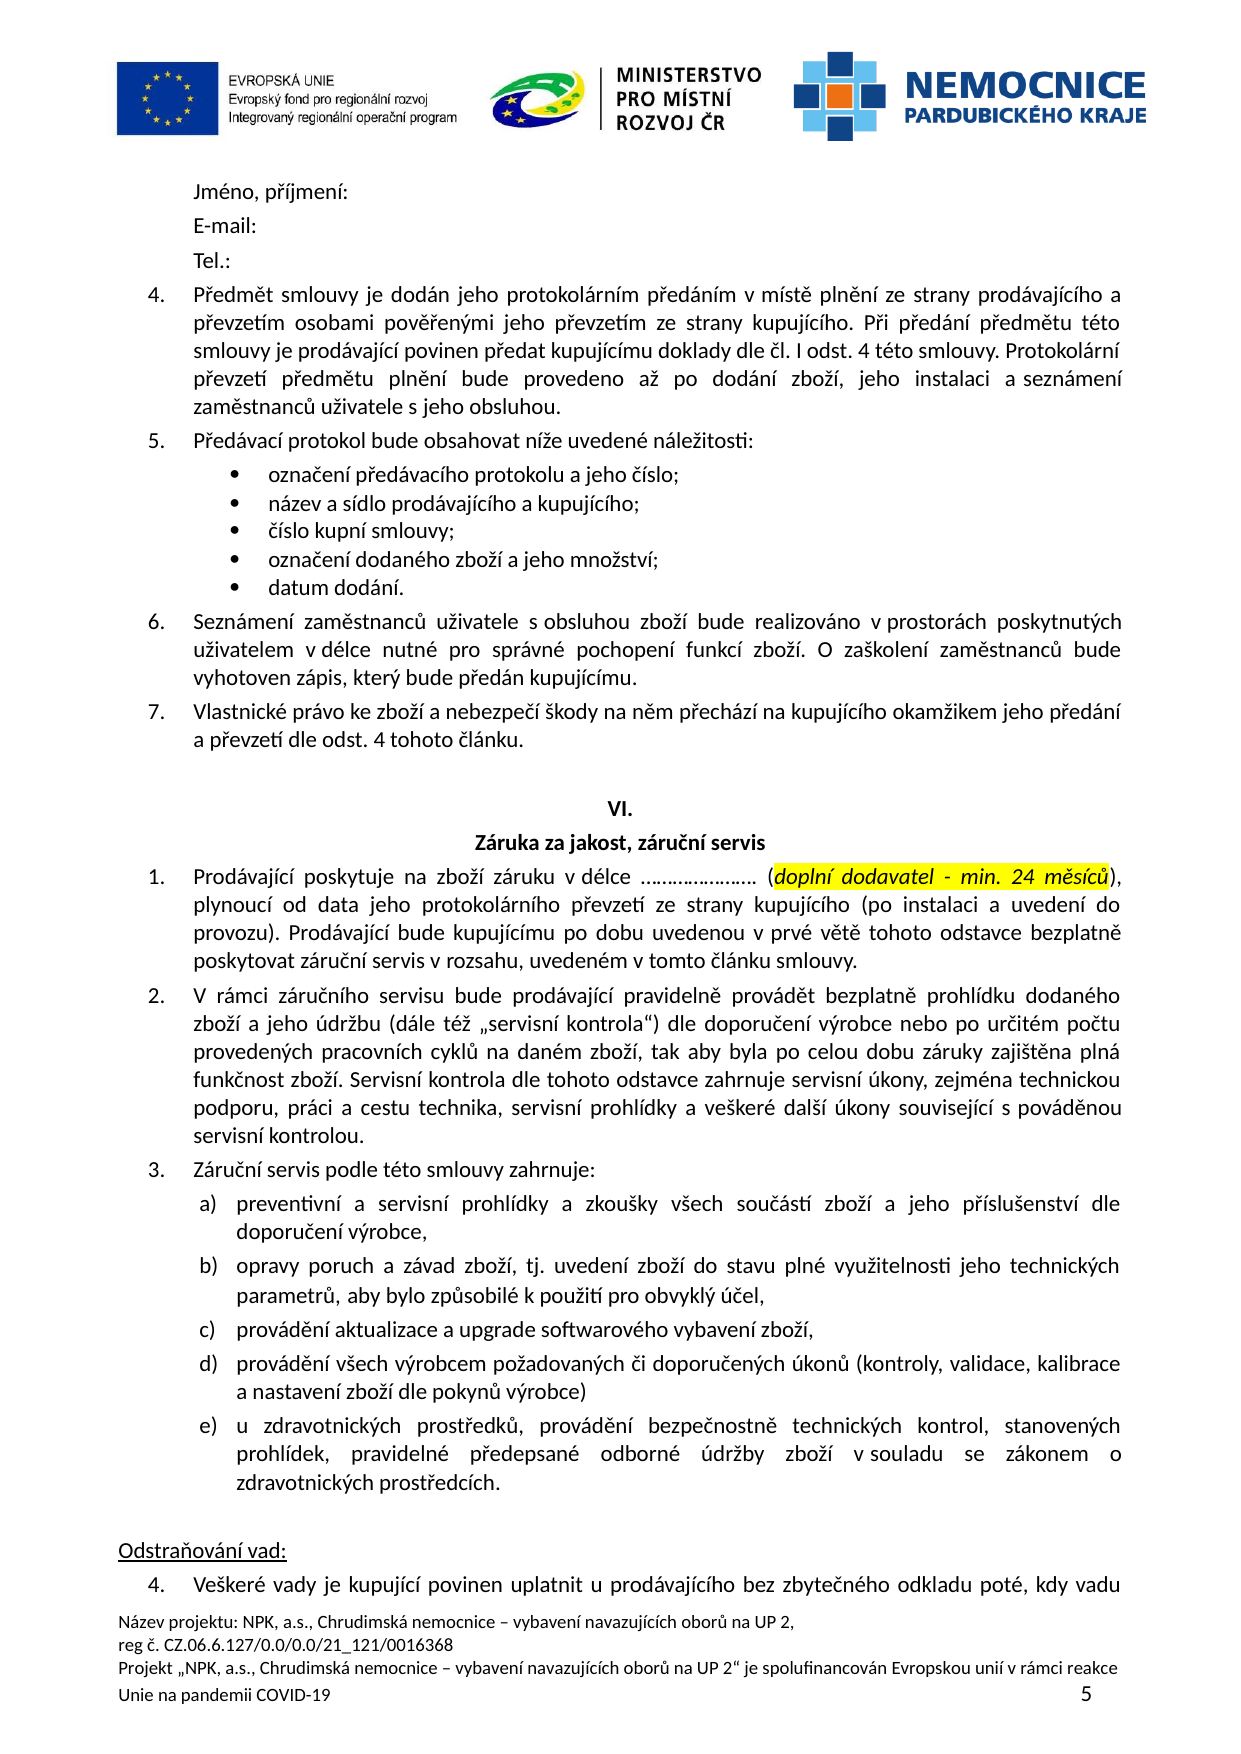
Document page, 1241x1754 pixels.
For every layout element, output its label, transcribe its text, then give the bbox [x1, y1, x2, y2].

text E-mail: [193, 211, 1122, 239]
list označení dodaného zboží a jeho množství; [231, 545, 1122, 573]
list u zdravotnických prostředků, provádění bezpečnostně technických kontrol, stanovených prohlídek, pravidelné předepsané odborné údržby zboží v souladu se zákonem o zdravotnických prostředcích. [199, 1412, 1122, 1496]
list název a sídlo prodávajícího a kupujícího; [231, 489, 1122, 517]
list preventivní a servisní prohlídky a zkoušky všech součástí zboží a jeho příslušenství dle doporučení výrobce, [199, 1189, 1122, 1245]
list Předávací protokol bude obsahovat níže uvedené náležitosti: [148, 426, 1122, 454]
text Odstraňování vad: [118, 1536, 1122, 1564]
text Tel.: [193, 246, 1122, 274]
list V rámci záručního servisu bude prodávající pravidelně provádět bezplatně prohlídku dodaného zboží a jeho údržbu (dále též „servisní kontrola“) dle doporučení výrobce nebo po určitém počtu provedených pracovních cyklů na daném zboží, tak aby byla po celou dobu záruky zajištěna plná funkčnost zboží. Servisní kontrola dle tohoto odstavce zahrnuje servisní úkony, zejména technickou podporu, práci a cestu technika, servisní prohlídky a veškeré další úkony související s pováděnou servisní kontrolou. [148, 981, 1122, 1149]
text VI. [118, 794, 1122, 822]
list provádění aktualizace a upgrade softwarového vybavení zboží, [199, 1315, 1122, 1343]
list Prodávající poskytuje na zboží záruku v délce …………………. (doplní dodavatel - min. 24 měsíců), plynoucí od data jeho protokolárního převzetí ze strany kupujícího (po instalaci a uvedení do provozu). Prodávající bude kupujícímu po dobu uvedenou v prvé větě tohoto odstavce bezplatně poskytovat záruční servis v rozsahu, uvedeném v tomto článku smlouvy. [148, 862, 1122, 974]
list datum dodání. [231, 573, 1122, 601]
text Jméno, příjmení: [193, 177, 1122, 205]
list Vlastnické právo ke zboží a nebezpečí škody na něm přechází na kupujícího okamžikem jeho předání a převzetí dle odst. 4 tohoto článku. [148, 697, 1122, 753]
list Předmět smlouvy je dodán jeho protokolárním předáním v místě plnění ze strany prodávajícího a převzetím osobami pověřenými jeho převzetím ze strany kupujícího. Při předání předmětu této smlouvy je prodávající povinen předat kupujícímu doklady dle čl. I odst. 4 této smlouvy. Protokolární převzetí předmětu plnění bude provedeno až po dodání zboží, jeho instalaci a seznámení zaměstnanců uživatele s jeho obsluhou. [148, 280, 1122, 420]
list Seznámení zaměstnanců uživatele s obsluhou zboží bude realizováno v prostorách poskytnutých uživatelem v délce nutné pro správné pochopení funkcí zboží. O zaškolení zaměstnanců bude vyhotoven zápis, který bude předán kupujícímu. [148, 607, 1122, 691]
text Záruka za jakost, záruční servis [118, 828, 1122, 856]
list číslo kupní smlouvy; [231, 517, 1122, 545]
picture [792, 50, 1146, 142]
list Záruční servis podle této smlouvy zahrnuje: [148, 1155, 1122, 1183]
list označení předávacího protokolu a jeho číslo; [231, 461, 1122, 489]
picture [94, 37, 783, 159]
list opravy poruch a závad zboží, tj. uvedení zboží do stavu plné využitelnosti jeho technických parametrů, aby bylo způsobilé k použití pro obvyklý účel, [199, 1252, 1122, 1309]
list provádění všech výrobcem požadovaných či doporučených úkonů (kontroly, validace, kalibrace a nastavení zboží dle pokynů výrobce) [199, 1349, 1122, 1405]
